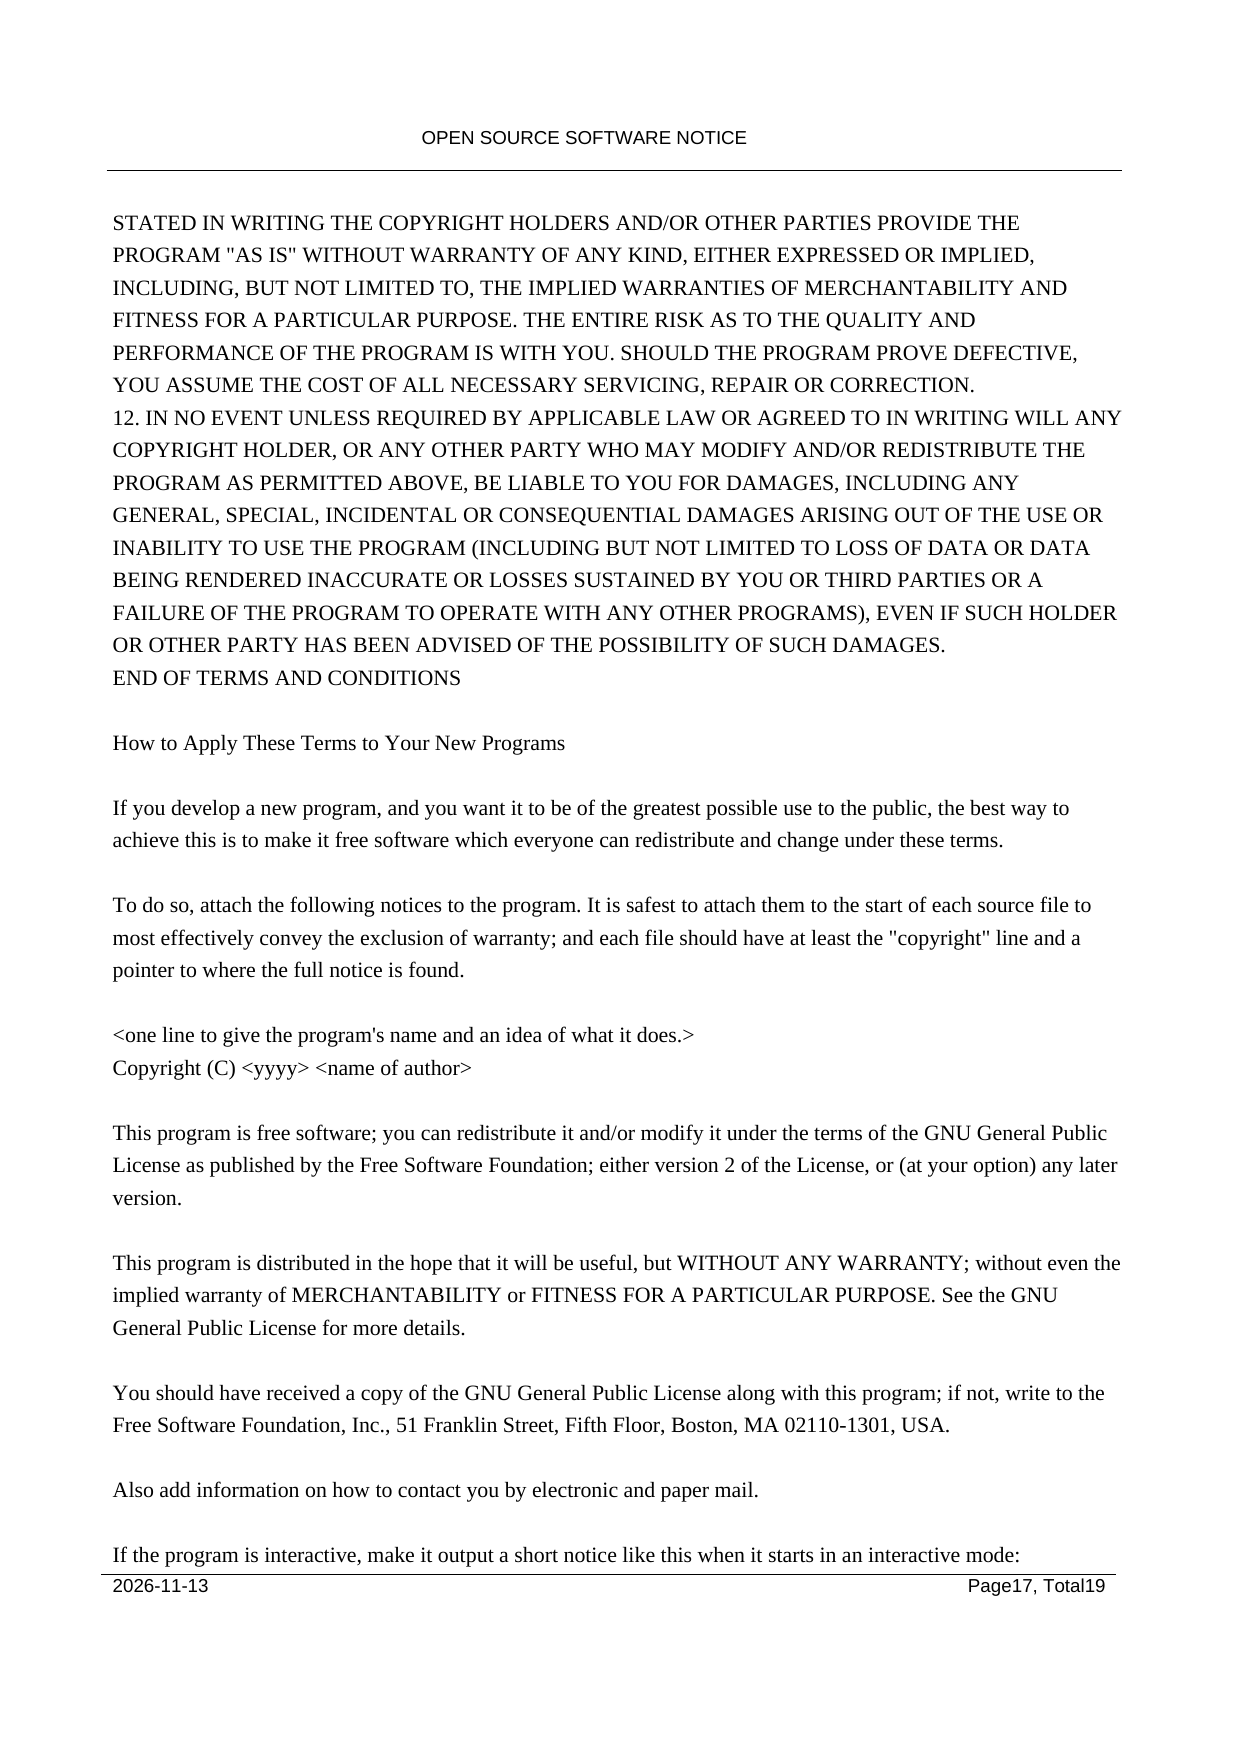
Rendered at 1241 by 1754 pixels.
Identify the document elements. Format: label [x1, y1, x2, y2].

text [112, 206, 1128, 1571]
